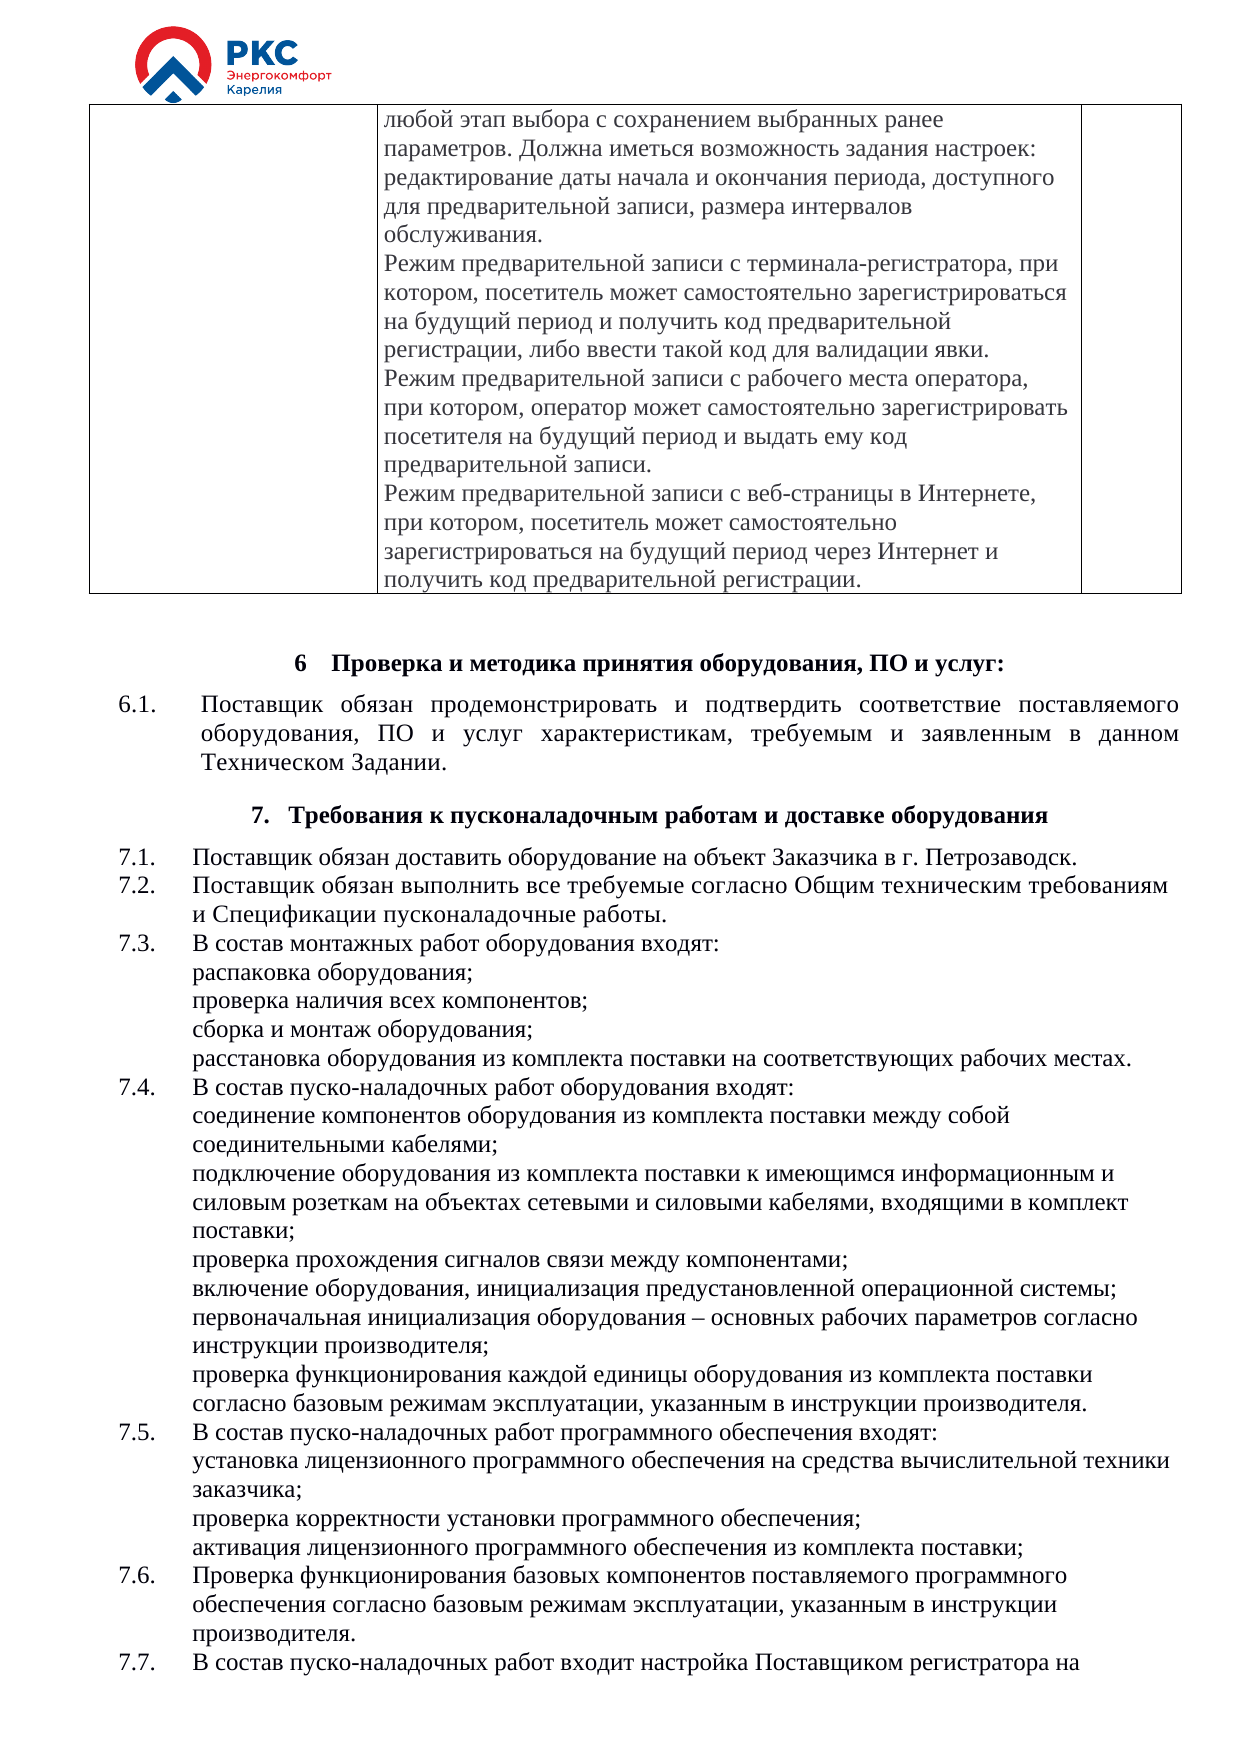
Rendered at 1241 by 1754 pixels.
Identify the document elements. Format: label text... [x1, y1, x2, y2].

text установка лицензионного программного обеспечения на средства вычислительной техники заказчика; [192, 1446, 1181, 1503]
text первоначальная инициализация оборудования – основных рабочих параметров согласно инструкции производителя; [192, 1302, 1181, 1359]
text расстановка оборудования из комплекта поставки на соответствующих рабочих местах. [192, 1043, 1181, 1072]
text проверка наличия всех компонентов; [118, 986, 1181, 1014]
text активация лицензионного программного обеспечения из комплекта поставки; [192, 1532, 1181, 1561]
text проверка прохождения сигналов связи между компонентами; [192, 1244, 1181, 1273]
list Проверка функционирования базовых компонентов поставляемого программного обеспечения согласно базовым режимам эксплуатации, указанным в инструкции производителя. [118, 1561, 1181, 1647]
list Поставщик обязан продемонстрировать и подтвердить соответствие поставляемого оборудования, ПО и услуг характеристикам, требуемым и заявленным в данном Техническом Задании. [118, 689, 1181, 776]
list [118, 1647, 1181, 1676]
text распаковка оборудования; [192, 957, 1181, 986]
text проверка функционирования каждой единицы оборудования из комплекта поставки согласно базовым режимам эксплуатации, указанным в инструкции производителя. [192, 1359, 1181, 1417]
list Проверка и методика принятия оборудования, ПО и услуг: [118, 648, 1181, 677]
text соединение компонентов оборудования из комплекта поставки между собой соединительными кабелями; [192, 1101, 1181, 1158]
list В состав пуско-наладочных работ программного обеспечения входят: [118, 1417, 1181, 1446]
table_cell 1 [1082, 105, 1181, 593]
picture [115, 6, 344, 104]
list Требования к пусконаладочным работам и доставке оборудования [118, 801, 1181, 829]
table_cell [378, 105, 1081, 593]
list Поставщик обязан выполнить все требуемые согласно Общим техническим требованиям и Спецификации пусконаладочные работы. [118, 871, 1181, 928]
text сборка и монтаж оборудования; [118, 1014, 1181, 1043]
list В состав монтажных работ оборудования входят: [118, 928, 1181, 957]
text включение оборудования, инициализация предустановленной операционной системы; [192, 1273, 1181, 1302]
text подключение оборудования из комплекта поставки к имеющимся информационным и силовым розеткам на объектах сетевыми и силовыми кабелями, входящими в комплект поставки; [192, 1158, 1181, 1244]
text проверка корректности установки программного обеспечения; [192, 1503, 1181, 1532]
list Поставщик обязан доставить оборудование на объект Заказчика в г. Петрозаводск. [118, 842, 1181, 871]
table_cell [90, 105, 377, 593]
list В состав пуско-наладочных работ оборудования входят: [118, 1072, 1181, 1101]
